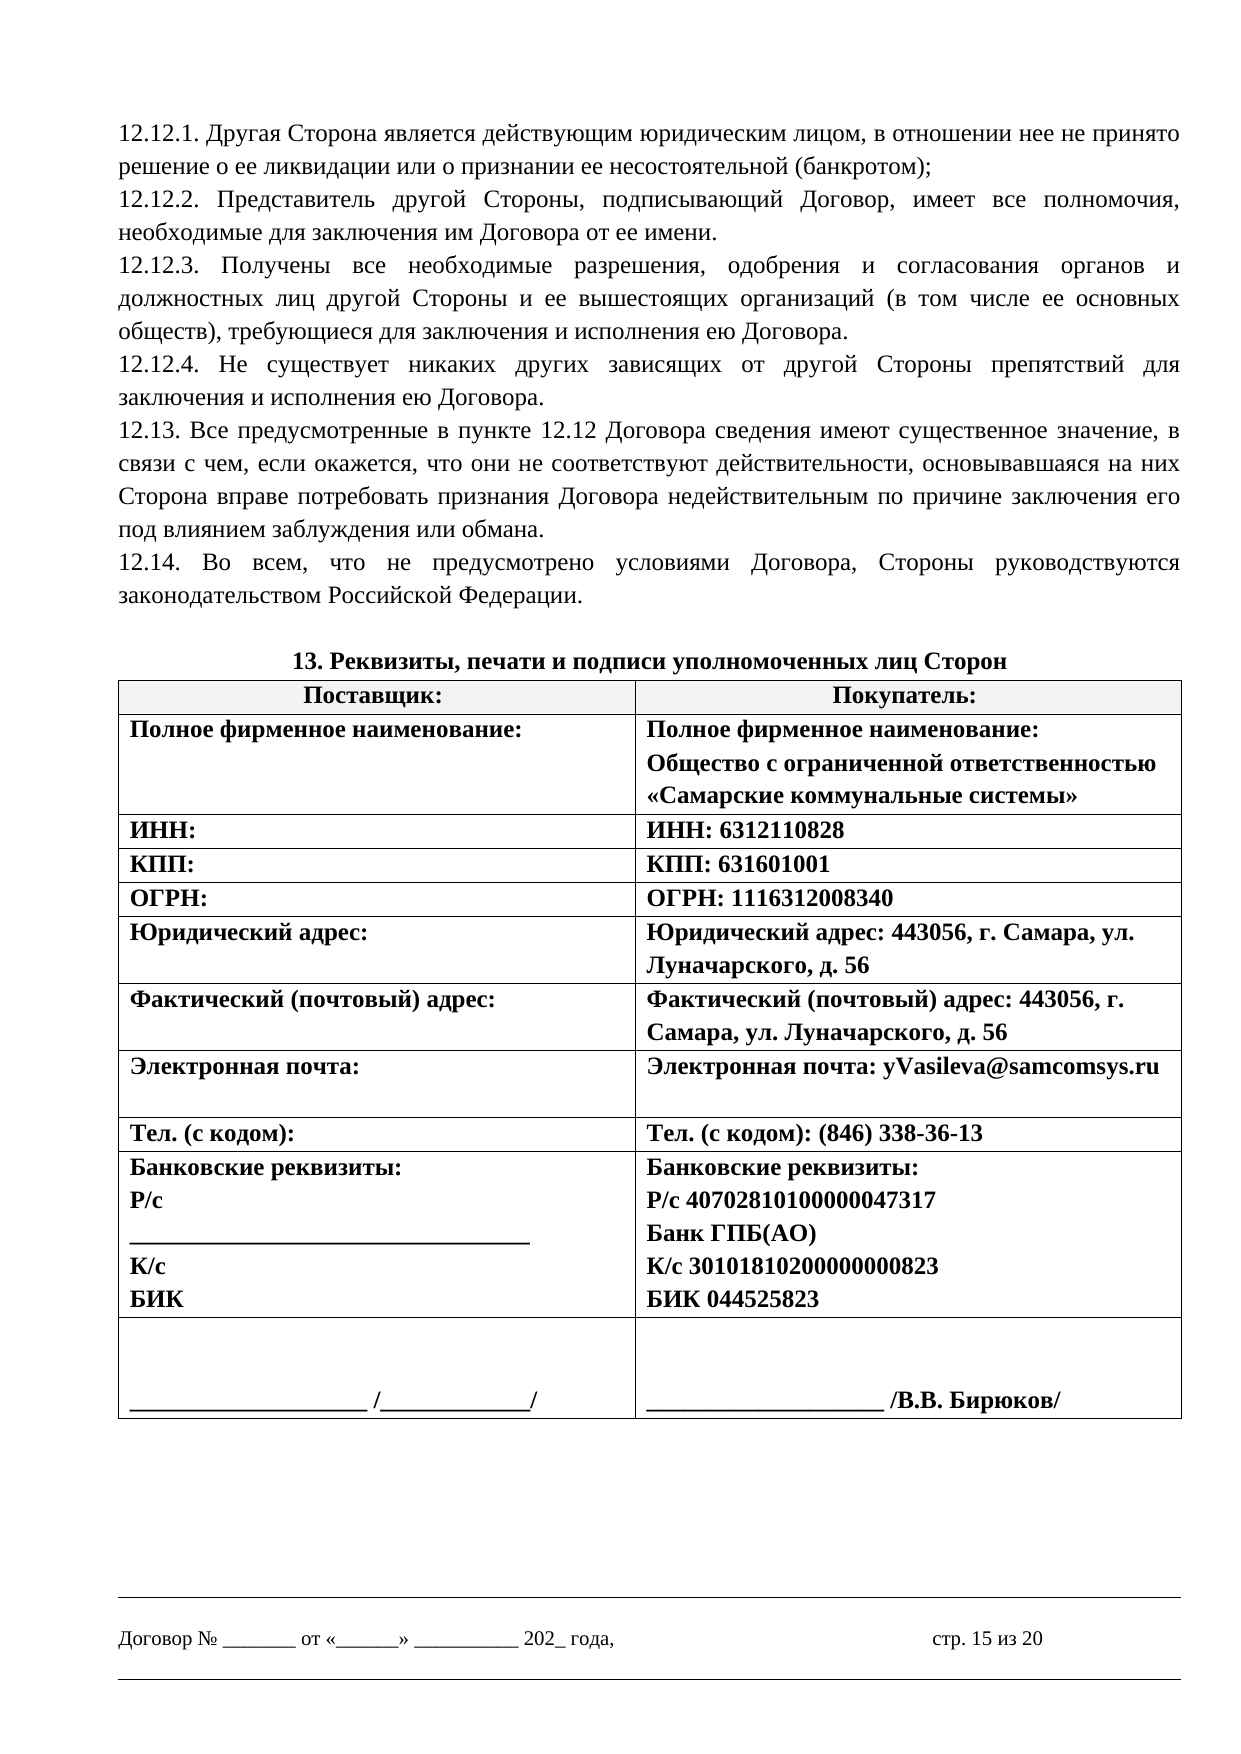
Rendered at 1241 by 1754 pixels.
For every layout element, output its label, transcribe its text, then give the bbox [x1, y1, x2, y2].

table_cell Юридический адрес: [119, 917, 635, 983]
table_cell Банковские реквизиты: Р/с 40702810100000047317 Банк ГПБ(АО) К/с 30101810200000000823 БИК 044525823 [636, 1152, 1181, 1317]
table_header Покупатель: [636, 681, 1181, 713]
table_cell КПП: 631601001 [636, 849, 1181, 882]
text 12.12.4. Не существует никаких других зависящих от другой Стороны препятствий для заключения и исполнения ею Договора. [118, 349, 1181, 411]
table_cell Электронная почта: [119, 1051, 635, 1117]
table_cell Электронная почта: yVasileva@samcomsys.ru [636, 1051, 1181, 1117]
table_cell Фактический (почтовый) адрес: [119, 984, 635, 1050]
table_cell ___________________ /В.В. Бирюков/ [636, 1318, 1181, 1418]
table_cell ОГРН: 1116312008340 [636, 883, 1181, 916]
table_cell ИНН: 6312110828 [636, 815, 1181, 848]
table_cell ОГРН: [119, 883, 635, 916]
table_cell Фактический (почтовый) адрес: 443056, г. Самара, ул. Луначарского, д. 56 [636, 984, 1181, 1050]
table_cell КПП: [119, 849, 635, 882]
table_header Поставщик: [119, 681, 635, 713]
text 12.12.3. Получены все необходимые разрешения, одобрения и согласования органов и должностных лиц другой Стороны и ее вышестоящих организаций (в том числе ее основных обществ), требующиеся для заключения и исполнения ею Договора. [118, 250, 1181, 345]
table_cell Банковские реквизиты: Р/с ________________________________ К/с БИК [119, 1152, 635, 1317]
text 13. Реквизиты, печати и подписи уполномоченных лиц Сторон [118, 646, 1181, 675]
table_cell Полное фирменное наименование: Общество с ограниченной ответственностью «Самарские коммунальные системы» [636, 715, 1181, 814]
text 12.12.1. Другая Сторона является действующим юридическим лицом, в отношении нее не принято решение о ее ликвидации или о признании ее несостоятельной (банкротом); [118, 118, 1181, 180]
table_cell ИНН: [119, 815, 635, 848]
text 12.12.2. Представитель другой Стороны, подписывающий Договор, имеет все полномочия, необходимые для заключения им Договора от ее имени. [118, 184, 1181, 246]
table_cell Юридический адрес: 443056, г. Самара, ул. Луначарского, д. 56 [636, 917, 1181, 983]
table_cell ___________________ /____________/ [119, 1318, 635, 1418]
table_cell Тел. (с кодом): (846) 338-36-13 [636, 1118, 1181, 1151]
text 12.14. Во всем, что не предусмотрено условиями Договора, Стороны руководствуются законодательством Российской Федерации. [118, 547, 1181, 609]
table_cell Полное фирменное наименование: [119, 715, 635, 814]
text 12.13. Все предусмотренные в пункте 12.12 Договора сведения имеют существенное значение, в связи с чем, если окажется, что они не соответствуют действительности, основывавшаяся на них Сторона вправе потребовать признания Договора недействительным по причине заключения его под влиянием заблуждения или обмана. [118, 415, 1181, 543]
table_cell Тел. (с кодом): [119, 1118, 635, 1151]
